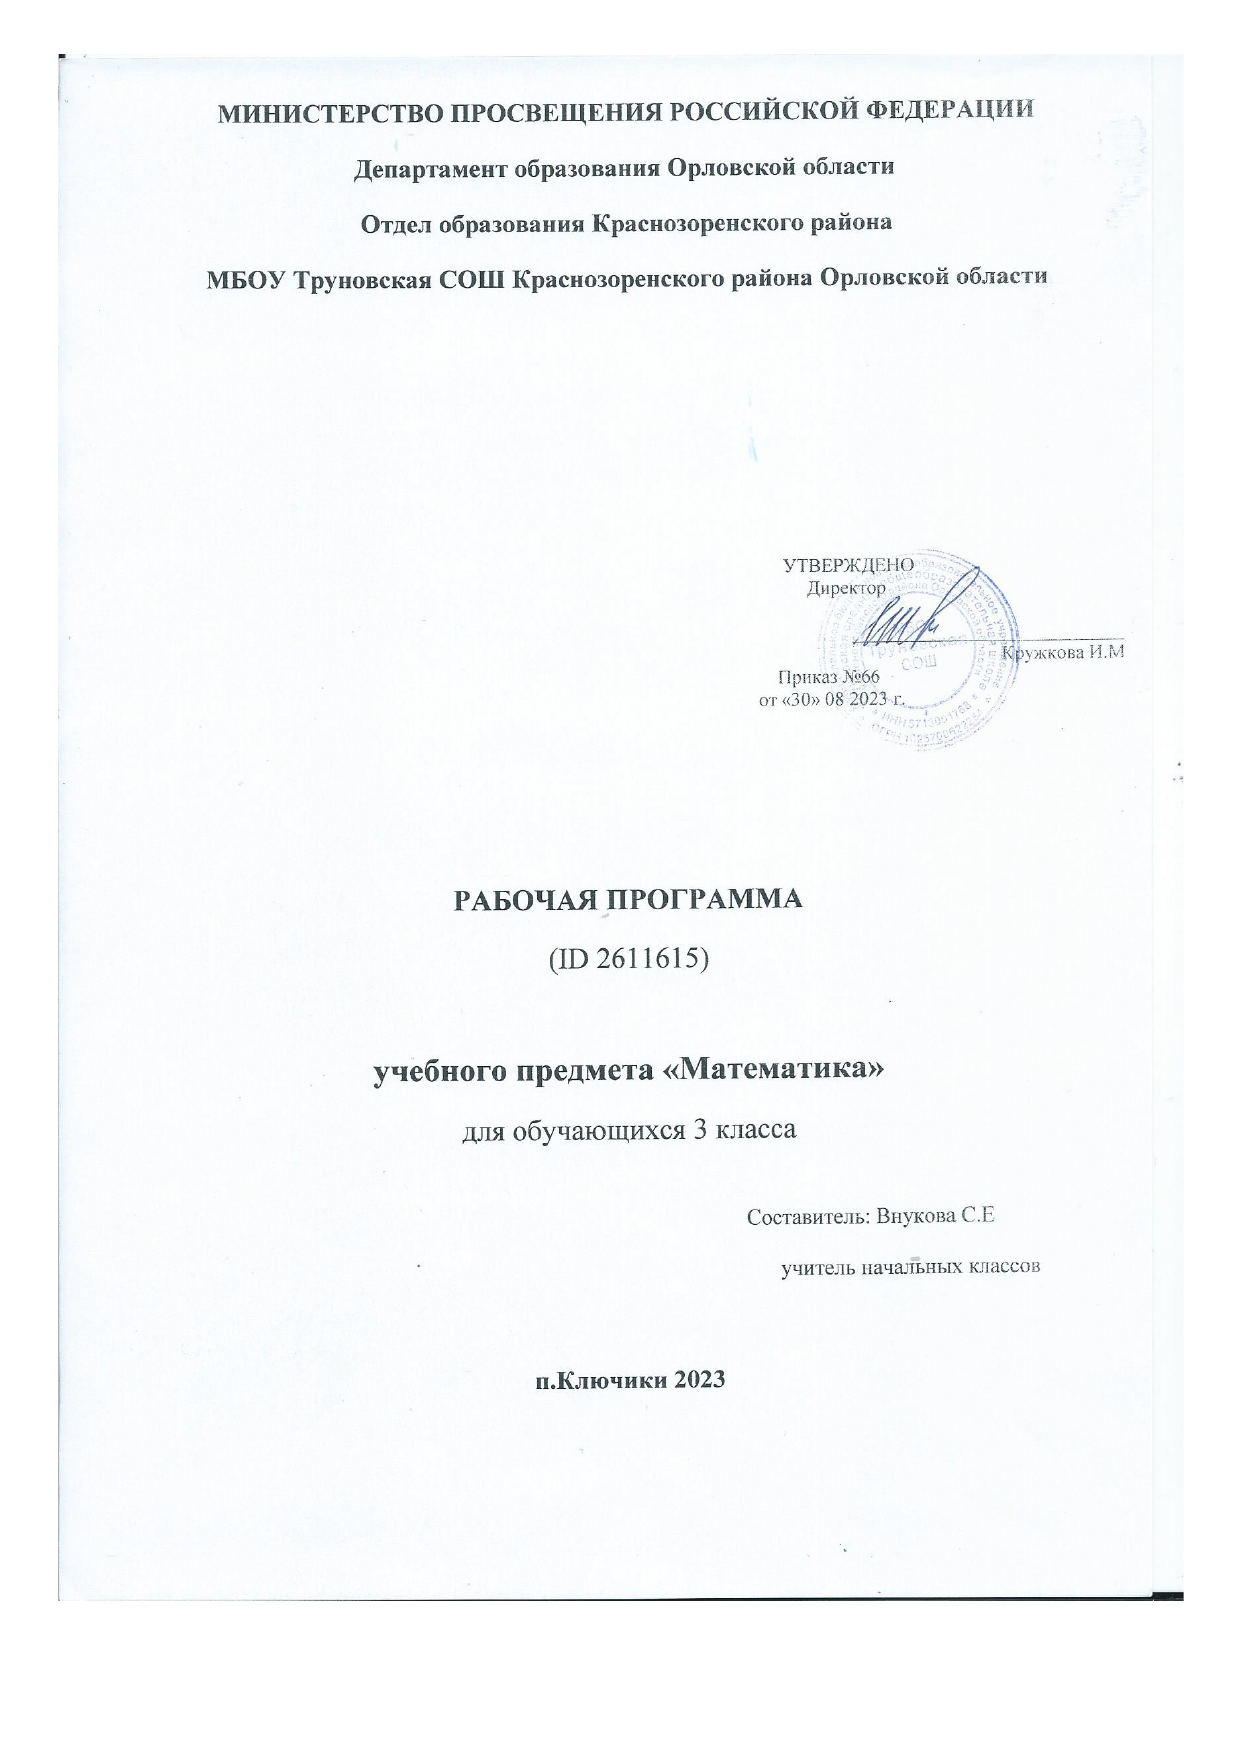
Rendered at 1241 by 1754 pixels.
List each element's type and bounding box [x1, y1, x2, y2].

picture [58, 54, 1184, 1601]
